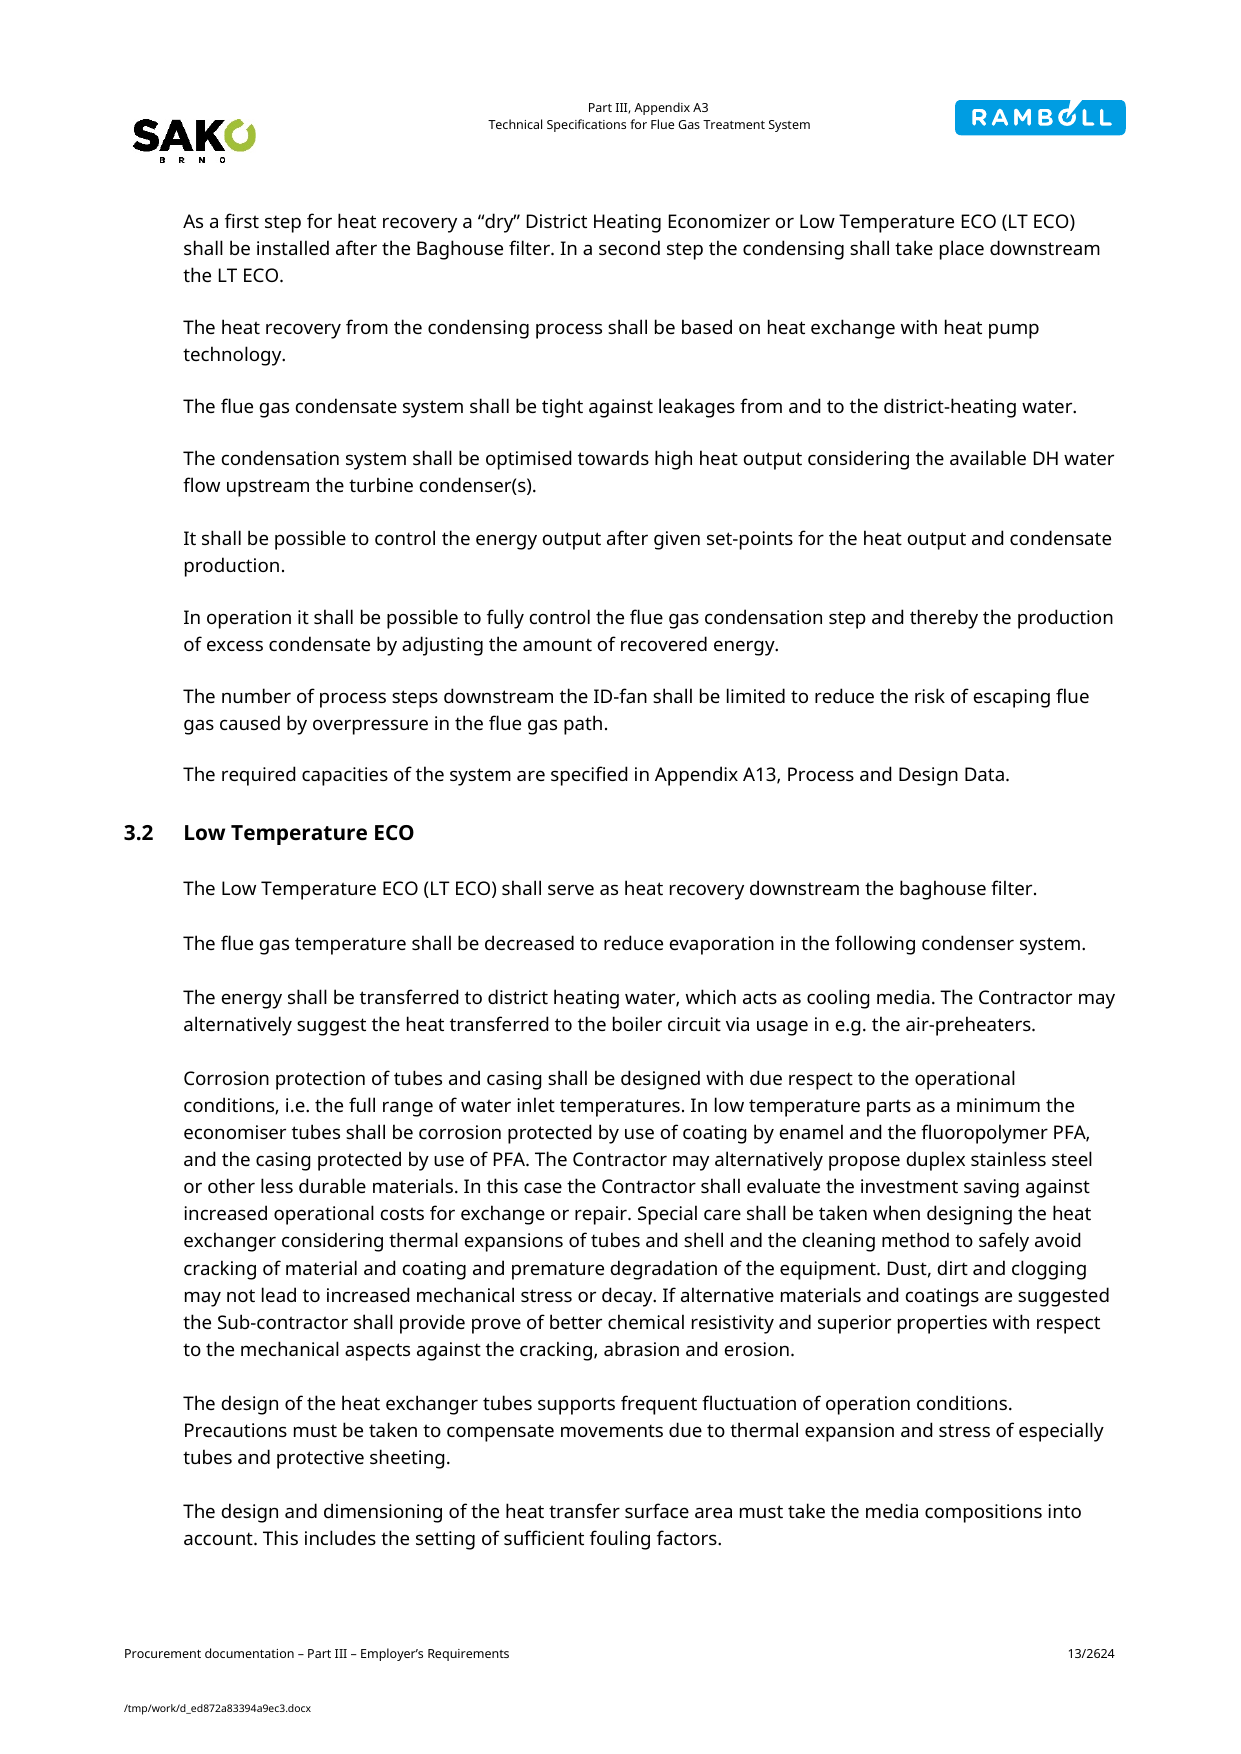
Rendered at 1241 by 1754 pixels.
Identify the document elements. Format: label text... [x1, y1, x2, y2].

subtitle Low Temperature ECO [153, 818, 1116, 847]
text The design of the heat exchanger tubes supports frequent fluctuation of operation conditions. Precautions must be taken to compensate movements due to thermal expansion and stress of especially tubes and protective sheeting. [183, 1389, 1116, 1470]
text The condensation system shall be optimised towards high heat output considering the available DH water flow upstream the turbine condenser(s). [183, 444, 1116, 498]
text Corrosion protection of tubes and casing shall be designed with due respect to the operational conditions, i.e. the full range of water inlet temperatures. In low temperature parts as a minimum the economiser tubes shall be corrosion protected by use of coating by enamel and the fluoropolymer PFA, and the casing protected by use of PFA. The Contractor may alternatively propose duplex stainless steel or other less durable materials. In this case the Contractor shall evaluate the investment saving against increased operational costs for exchange or repair. Special care shall be taken when designing the heat exchanger considering thermal expansions of tubes and shell and the cleaning method to safely avoid cracking of material and coating and premature degradation of the equipment. Dust, dirt and clogging may not lead to increased mechanical stress or decay. If alternative materials and coatings are suggested the Sub-contractor shall provide prove of better chemical resistivity and superior properties with respect to the mechanical aspects against the cracking, abrasion and erosion. [183, 1064, 1116, 1362]
picture [132, 119, 256, 163]
text The number of process steps downstream the ID-fan shall be limited to reduce the risk of escaping flue gas caused by overpressure in the flue gas path. [183, 682, 1116, 736]
text The heat recovery from the condensing process shall be based on heat exchange with heat pump technology. [183, 313, 1116, 367]
text The energy shall be transferred to district heating water, which acts as cooling media. The Contractor may alternatively suggest the heat transferred to the boiler circuit via usage in e.g. the air-preheaters. [183, 982, 1116, 1037]
text The design and dimensioning of the heat transfer surface area must take the media compositions into account. This includes the setting of sufficient fouling factors. [183, 1497, 1116, 1551]
text It shall be possible to control the energy output after given set-points for the heat output and condensate production. [183, 523, 1116, 577]
text The Low Temperature ECO (LT ECO) shall serve as heat recovery downstream the baghouse filter. [183, 874, 1116, 901]
text The flue gas temperature shall be decreased to reduce evaporation in the following condenser system. [183, 928, 1116, 955]
text The flue gas condensate system shall be tight against leakages from and to the district-heating water. [183, 392, 1116, 419]
text The required capacities of the system are specified in Appendix A13, Process and Design Data. [183, 761, 1116, 786]
text In operation it shall be possible to fully control the flue gas condensation step and thereby the production of excess condensate by adjusting the amount of recovered energy. [183, 602, 1116, 657]
text As a first step for heat recovery a “dry” District Heating Economizer or Low Temperature ECO (LT ECO) shall be installed after the Baghouse filter. In a second step the condensing shall take place downstream the LT ECO. [183, 207, 1116, 288]
